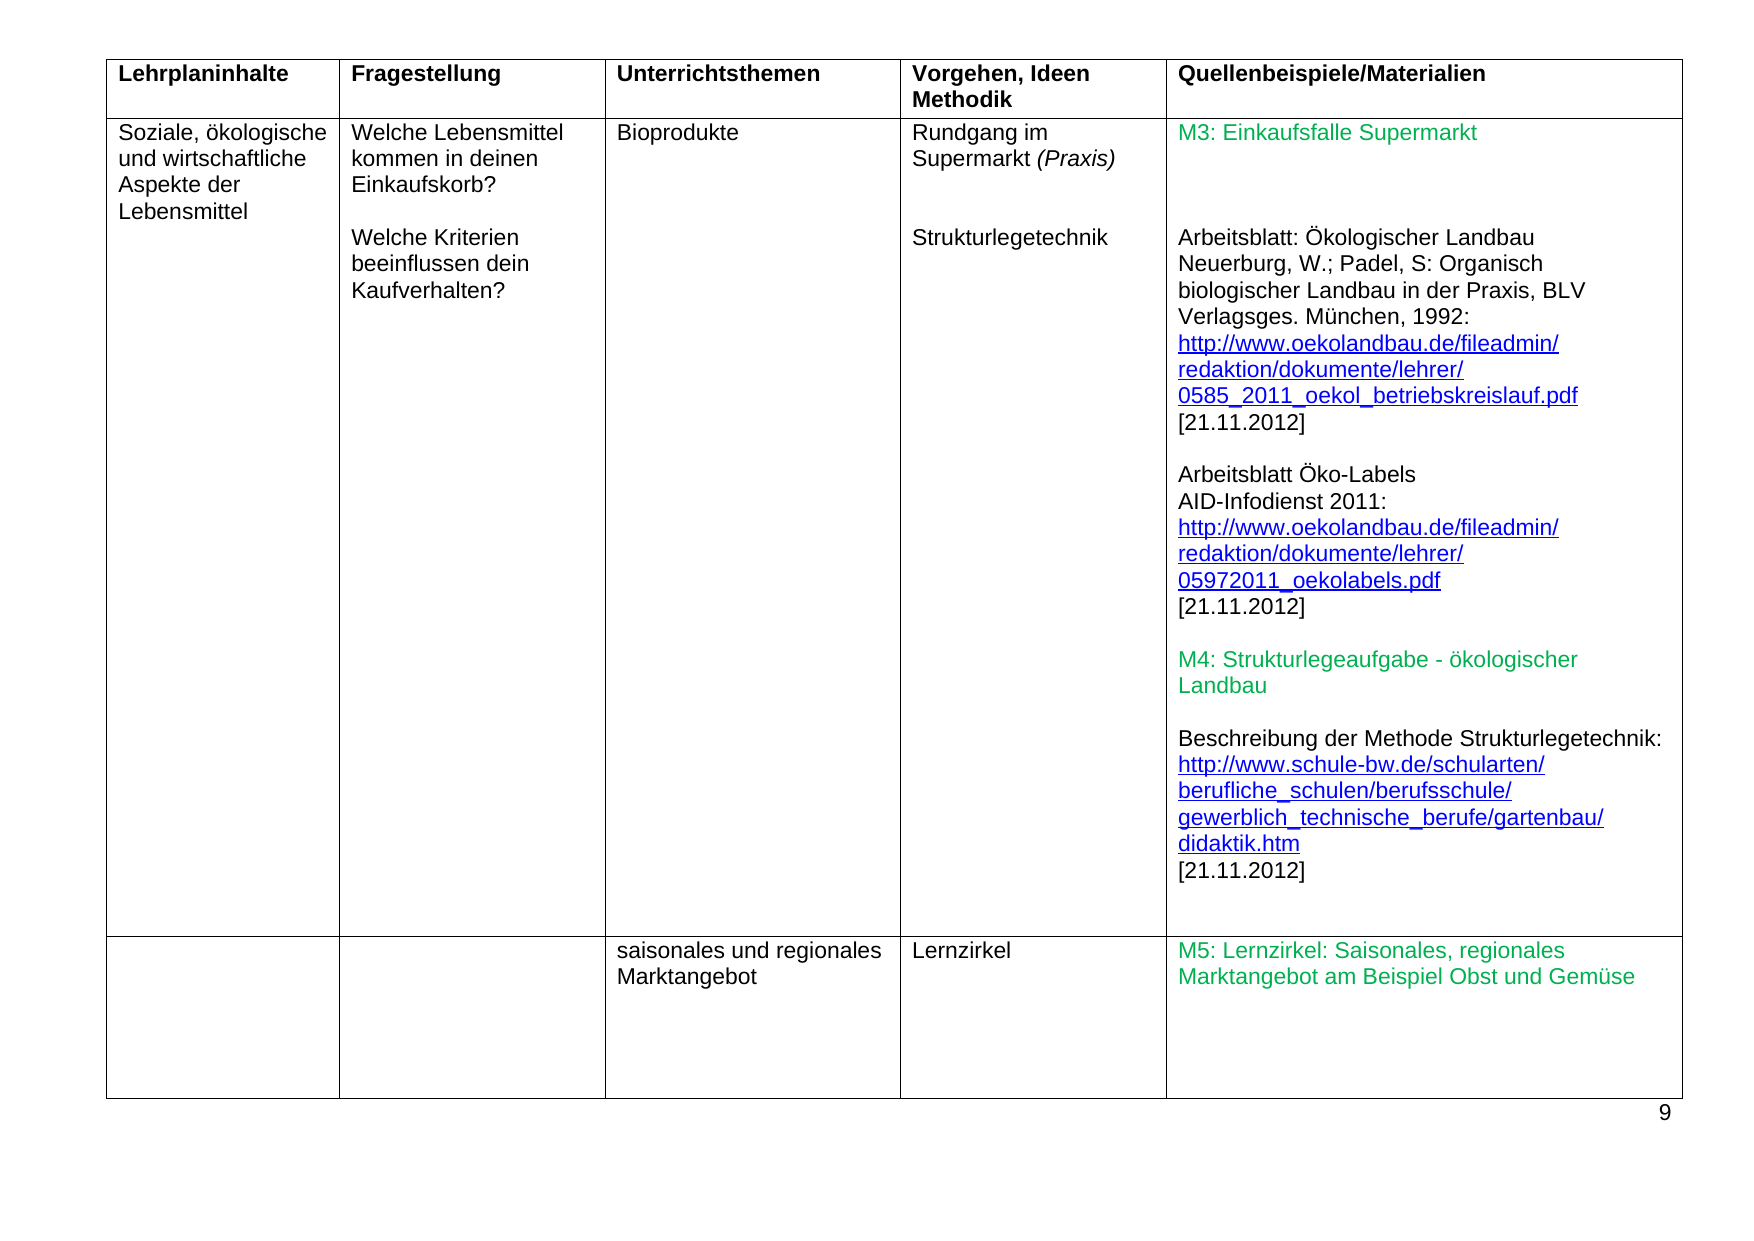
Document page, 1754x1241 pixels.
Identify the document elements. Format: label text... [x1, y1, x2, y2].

table_cell [107, 937, 339, 1098]
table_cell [1167, 937, 1682, 1098]
table_header Lehrplaninhalte [107, 60, 339, 118]
table_header Vorgehen, Ideen Methodik [901, 60, 1166, 118]
table_cell M3: Einkaufsfalle Supermarkt Arbeitsblatt: Ökologischer Landbau Neuerburg, W.; Padel, S: Organisch biologischer Landbau in der Praxis, BLV Verlagsges. München, 1992: http://www.oekolandbau.de/fileadmin/redaktion/dokumente/lehrer/0585_2011_oekol_betriebskreislauf.pdf [21.11.2012] Arbeitsblatt Öko-Labels AID-Infodienst 2011: http://www.oekolandbau.de/fileadmin/redaktion/dokumente/lehrer/05972011_oekolabels.pdf [21.11.2012] M4: Strukturlegeaufgabe - ökologischer Landbau Beschreibung der Methode Strukturlegetechnik: http://www.schule-bw.de/schularten/berufliche_schulen/berufsschule/gewerblich_technische_berufe/gartenbau/didaktik.htm [21.11.2012] [1167, 119, 1682, 936]
table_cell Soziale, ökologische und wirtschaftliche Aspekte der Lebensmittel [107, 119, 339, 936]
table_cell Bioprodukte [606, 119, 900, 936]
table_cell Rundgang im Supermarkt (Praxis) Strukturlegetechnik [901, 119, 1166, 936]
table_cell Welche Lebensmittel kommen in deinen Einkaufskorb? Welche Kriterien beeinflussen dein Kaufverhalten? [340, 119, 605, 936]
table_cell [901, 937, 1166, 1098]
table_header Fragestellung [340, 60, 605, 118]
table_header Quellenbeispiele/Materialien [1167, 60, 1682, 118]
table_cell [606, 937, 900, 1098]
table_cell [340, 937, 605, 1098]
table_header Unterrichtsthemen [606, 60, 900, 118]
